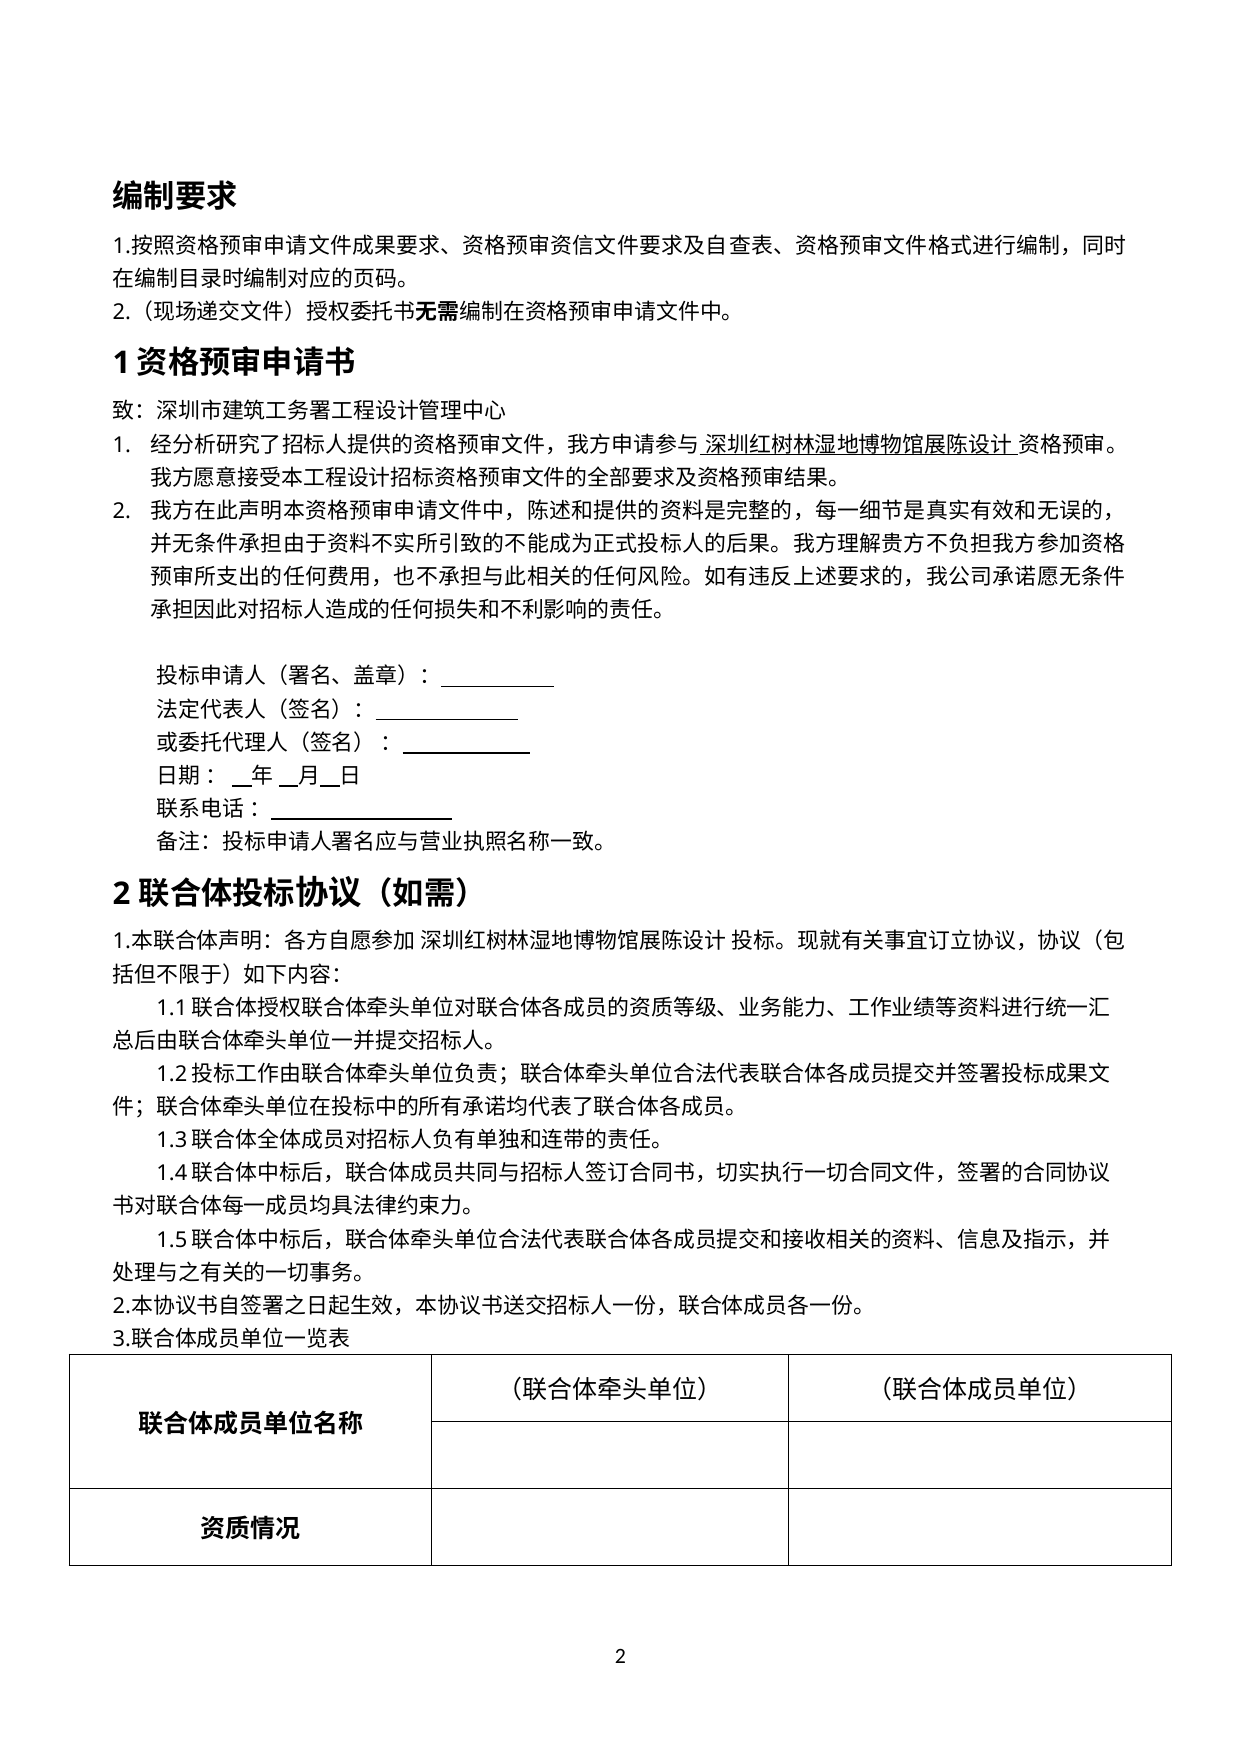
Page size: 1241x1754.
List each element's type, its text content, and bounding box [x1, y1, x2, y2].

text 1.本联合体声明：各方自愿参加 深圳红树林湿地博物馆展陈设计 投标。现就有关事宜订立协议，协议（包括但不限于）如下内容： [112, 923, 1128, 989]
text 日期 ： 年 月 日 [157, 757, 1128, 790]
text 3.联合体成员单位一览表 [112, 1320, 1128, 1353]
text 1.4联合体中标后，联合体成员共同与招标人签订合同书，切实执行一切合同文件，签署的合同协议书对联合体每一成员均具法律约束力。 [112, 1155, 1128, 1221]
table_header （联合体牵头单位） [432, 1355, 788, 1421]
table_cell [789, 1422, 1171, 1488]
table_cell [432, 1489, 788, 1565]
table_cell [789, 1489, 1171, 1565]
text 或委托代理人（签名） ： [157, 724, 1128, 757]
text 1.按照资格预审申请文件成果要求、资格预审资信文件要求及自查表、资格预审文件格式进行编制，同时在编制目录时编制对应的页码。 [112, 227, 1128, 293]
table_header （联合体成员单位） [789, 1355, 1171, 1421]
text 2.本协议书自签署之日起生效，本协议书送交招标人一份，联合体成员各一份。 [112, 1287, 1128, 1320]
text 致：深圳市建筑工务署工程设计管理中心 [112, 393, 1128, 426]
list 经分析研究了招标人提供的资格预审文件，我方申请参与 深圳红树林湿地博物馆展陈设计 资格预审。我方愿意接受本工程设计招标资格预审文件的全部要求及资格预审结果。 [112, 426, 1128, 492]
text 1.1联合体授权联合体牵头单位对联合体各成员的资质等级、业务能力、工作业绩等资料进行统一汇总后由联合体牵头单位一并提交招标人。 [112, 989, 1128, 1055]
text 2.（现场递交文件）授权委托书无需编制在资格预审申请文件中。 [112, 293, 1128, 327]
list 我方在此声明本资格预审申请文件中，陈述和提供的资料是完整的，每一细节是真实有效和无误的，并无条件承担由于资料不实所引致的不能成为正式投标人的后果。我方理解贵方不负担我方参加资格预审所支出的任何费用，也不承担与此相关的任何风险。如有违反上述要求的，我公司承诺愿无条件承担因此对招标人造成的任何损失和不利影响的责任。 [112, 492, 1128, 625]
table_cell 资质情况 [70, 1489, 431, 1565]
text 1.5联合体中标后，联合体牵头单位合法代表联合体各成员提交和接收相关的资料、信息及指示，并处理与之有关的一切事务。 [112, 1221, 1128, 1287]
list 2 联合体投标协议（如需） [112, 857, 1128, 923]
text 1.2投标工作由联合体牵头单位负责；联合体牵头单位合法代表联合体各成员提交并签署投标成果文件；联合体牵头单位在投标中的所有承诺均代表了联合体各成员。 [112, 1055, 1128, 1122]
text 1.3联合体全体成员对招标人负有单独和连带的责任。 [112, 1122, 1128, 1155]
text 法定代表人（签名）： [157, 691, 1128, 724]
text 备注：投标申请人署名应与营业执照名称一致。 [157, 823, 1128, 857]
list 编制要求 [112, 161, 1128, 227]
table_cell [432, 1422, 788, 1488]
list 1资格预审申请书 [112, 327, 1128, 393]
text 投标申请人（署名、盖章）： [157, 658, 1128, 691]
table_header 联合体成员单位名称 [70, 1355, 431, 1488]
text 联系电话 ： [157, 790, 1128, 823]
